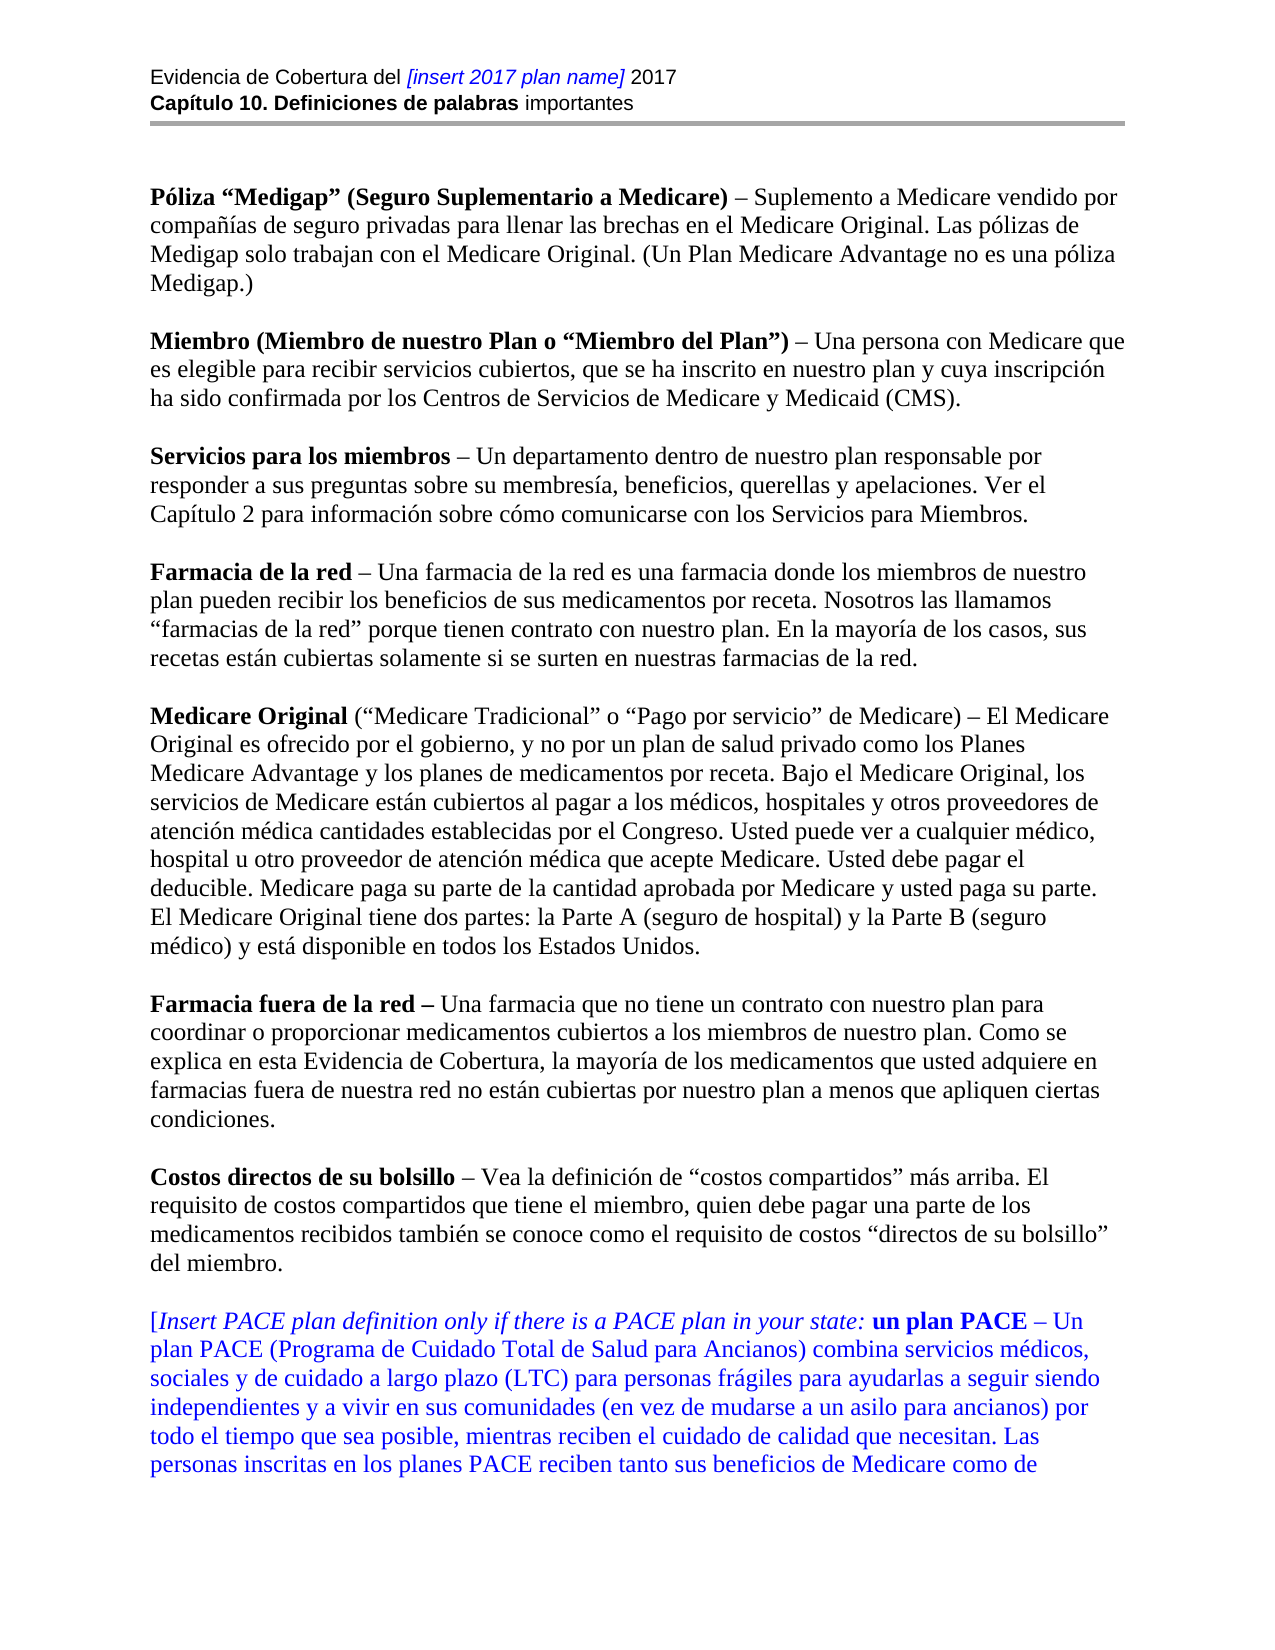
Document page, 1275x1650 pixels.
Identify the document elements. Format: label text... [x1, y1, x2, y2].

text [150, 1306, 1125, 1478]
text Farmacia fuera de la red – Una farmacia que no tiene un contrato con nuestro plan para coordinar o proporcionar medicamentos cubiertos a los miembros de nuestro plan. Como se explica en esta Evidencia de Cobertura, la mayoría de los medicamentos que usted adquiere en farmacias fuera de nuestra red no están cubiertas por nuestro plan a menos que apliquen ciertas condiciones. [150, 989, 1125, 1132]
text Costos directos de su bolsillo – Vea la definición de “costos compartidos” más arriba. El requisito de costos compartidos que tiene el miembro, quien debe pagar una parte de los medicamentos recibidos también se conoce como el requisito de costos “directos de su bolsillo” del miembro. [150, 1162, 1125, 1277]
text Medicare Original (“Medicare Tradicional” o “Pago por servicio” de Medicare) – El Medicare Original es ofrecido por el gobierno, y no por un plan de salud privado como los Planes Medicare Advantage y los planes de medicamentos por receta. Bajo el Medicare Original, los servicios de Medicare están cubiertos al pagar a los médicos, hospitales y otros proveedores de atención médica cantidades establecidas por el Congreso. Usted puede ver a cualquier médico, hospital u otro proveedor de atención médica que acepte Medicare. Usted debe pagar el deducible. Medicare paga su parte de la cantidad aprobada por Medicare y usted paga su parte. El Medicare Original tiene dos partes: la Parte A (seguro de hospital) y la Parte B (seguro médico) y está disponible en todos los Estados Unidos. [150, 701, 1125, 959]
text Servicios para los miembros – Un departamento dentro de nuestro plan responsable por responder a sus preguntas sobre su membresía, beneficios, querellas y apelaciones. Ver el Capítulo 2 para información sobre cómo comunicarse con los Servicios para Miembros. [150, 441, 1125, 527]
text Farmacia de la red – Una farmacia de la red es una farmacia donde los miembros de nuestro plan pueden recibir los beneficios de sus medicamentos por receta. Nosotros las llamamos “farmacias de la red” porque tienen contrato con nuestro plan. En la mayoría de los casos, sus recetas están cubiertas solamente si se surten en nuestras farmacias de la red. [150, 557, 1125, 672]
text Póliza “Medigap” (Seguro Suplementario a Medicare) – Suplemento a Medicare vendido por compañías de seguro privadas para llenar las brechas en el Medicare Original. Las pólizas de Medigap solo trabajan con el Medicare Original. (Un Plan Medicare Advantage no es una póliza Medigap.) [150, 182, 1125, 297]
text Miembro (Miembro de nuestro Plan o “Miembro del Plan”) – Una persona con Medicare que es elegible para recibir servicios cubiertos, que se ha inscrito en nuestro plan y cuya inscripción ha sido confirmada por los Centros de Servicios de Medicare y Medicaid (CMS). [150, 326, 1125, 412]
